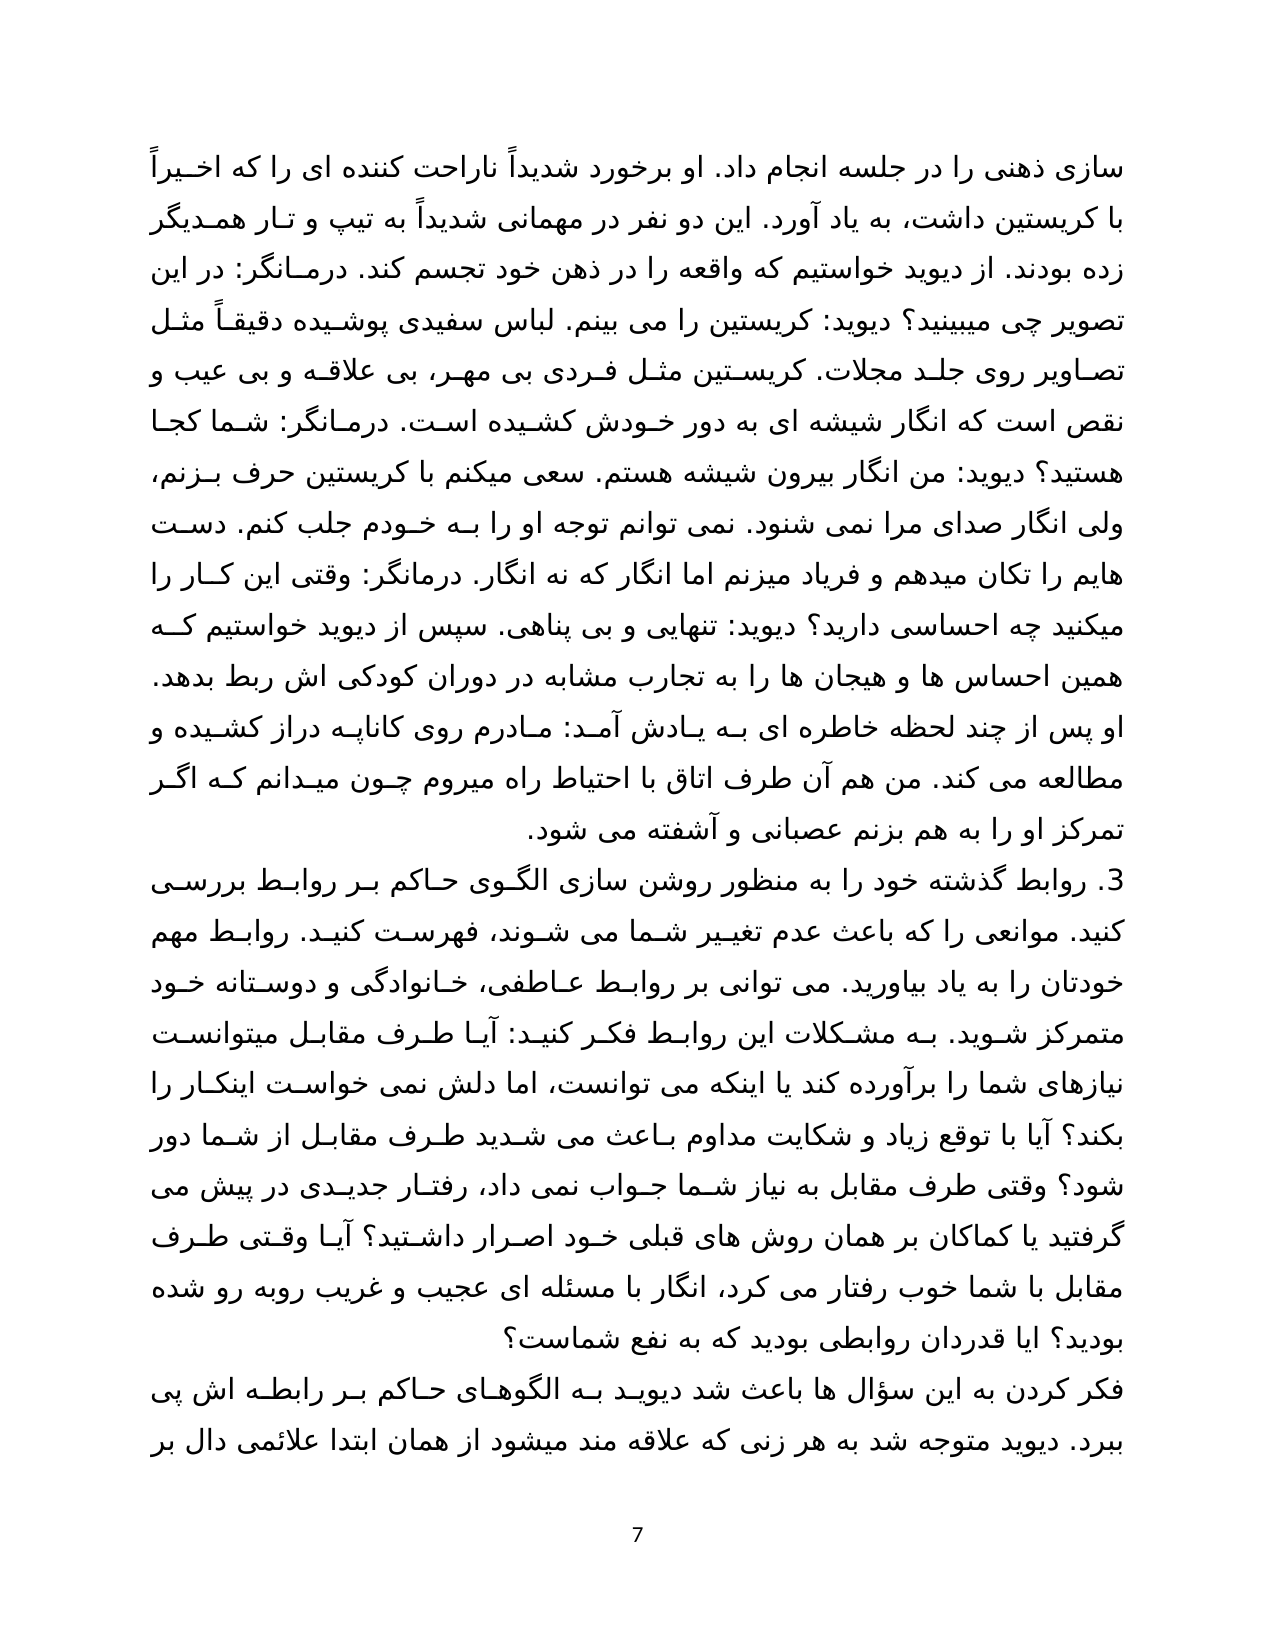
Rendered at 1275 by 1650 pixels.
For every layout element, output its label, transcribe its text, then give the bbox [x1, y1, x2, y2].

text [150, 1372, 1125, 1457]
text 3. روابط گذشته خود را به منظور روشن سازی الگوی حاکم بر روابط بررسی کنید. موانعی را که باعث عدم تغییر شما می شوند، فهرست کنید. روابط مهم خودتان را به یاد بیاورید. می توانی بر روابط عاطفی، خانوادگی و دوستانه خود متمرکز شوید. به مشکلات این روابط فکر کنید: آیا طرف مقابل میتوانست نیازهای شما را برآورده کند یا اینکه می توانست، اما دلش نمی خواست اینکار را بکند؟ آیا با توقع زیاد و شکایت مداوم باعث می شدید طرف مقابل از شما دور شود؟ وقتی طرف مقابل به نیاز شما جواب نمی داد، رفتار جدیدی در پیش می گرفتید یا کماکان بر همان روش های قبلی خود اصرار داشتید؟ آیا وقتی طرف مقابل با شما خوب رفتار می کرد، انگار با مسئله ای عجیب و غریب روبه رو شده بودید؟ ایا قدردان روابطی بودید که به نفع شماست؟ [150, 863, 1125, 1356]
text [150, 150, 1125, 846]
